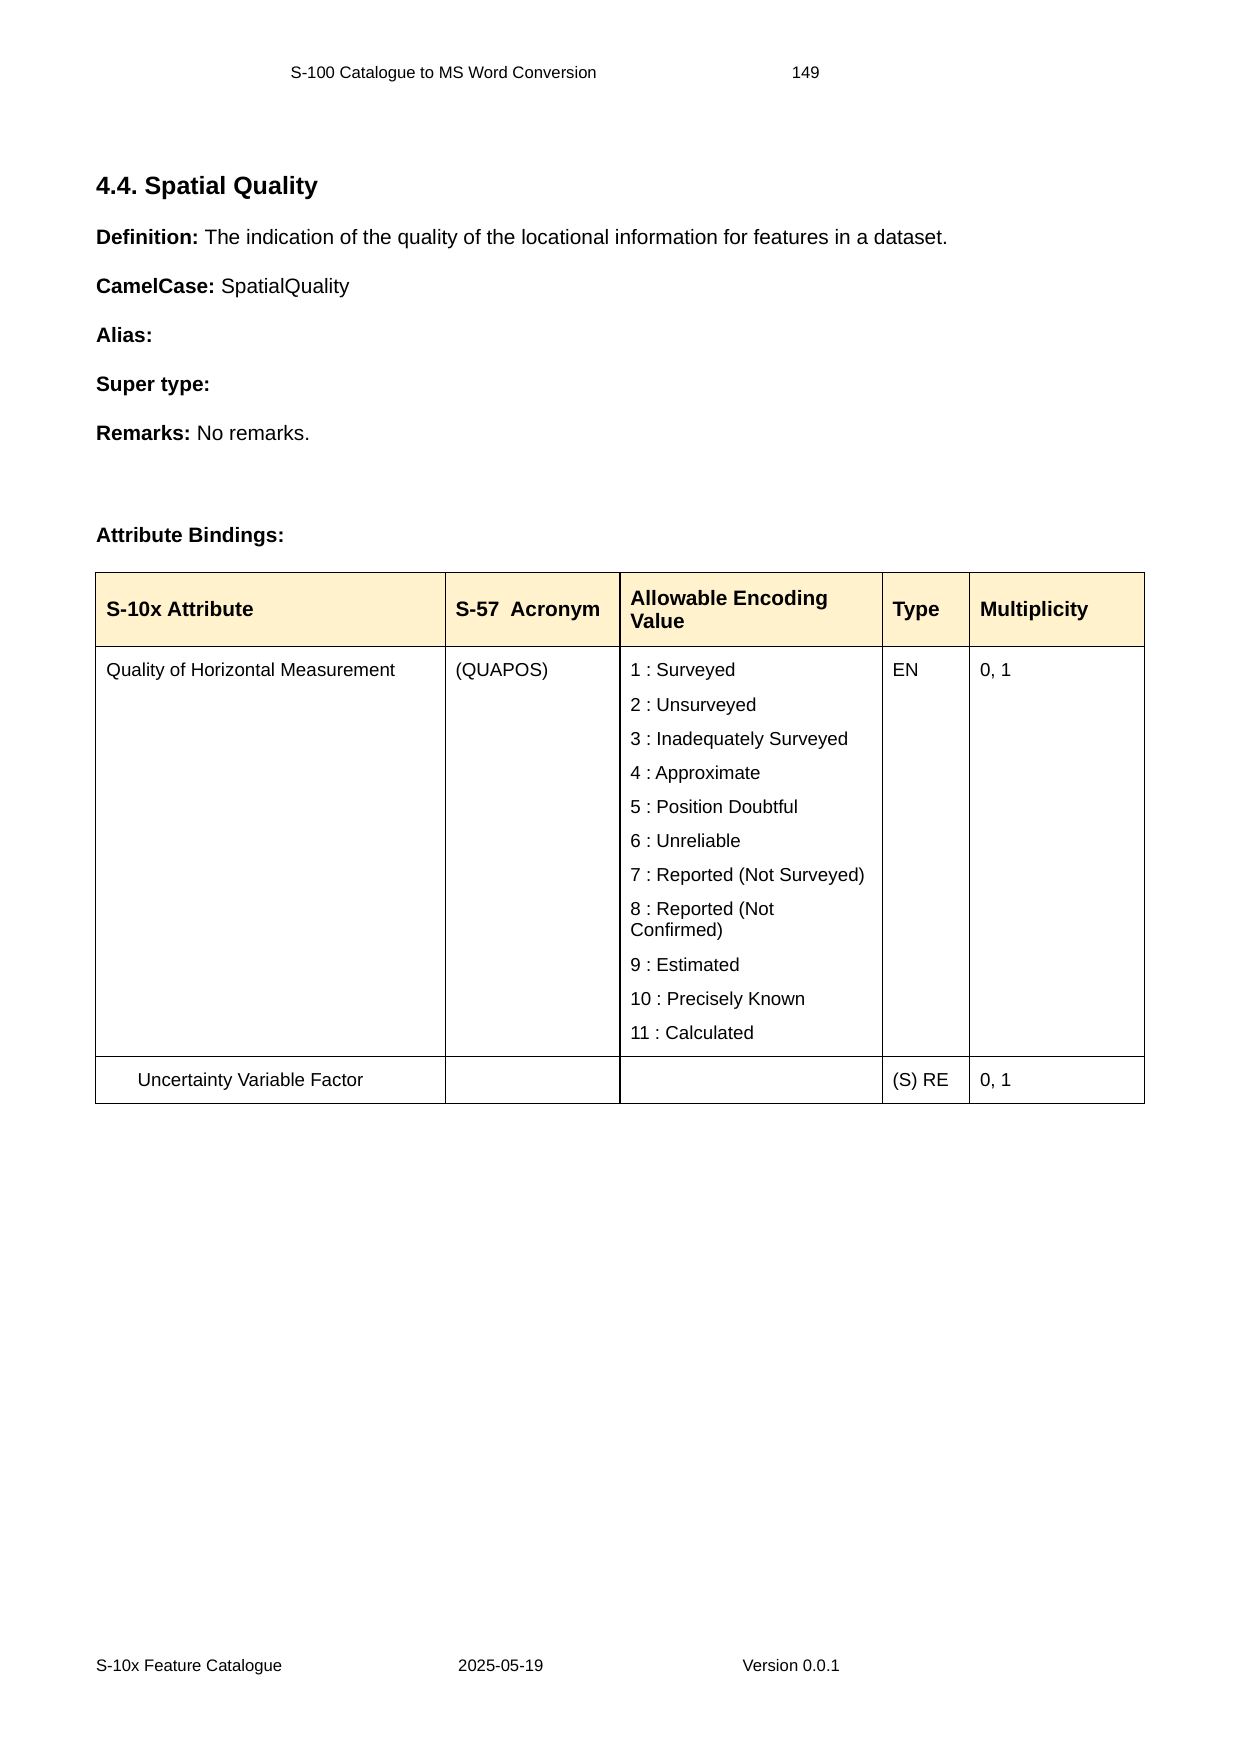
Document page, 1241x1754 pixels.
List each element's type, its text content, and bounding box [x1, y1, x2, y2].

text 4.4. Spatial Quality [96, 171, 1144, 199]
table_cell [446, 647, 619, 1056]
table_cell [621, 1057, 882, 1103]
text CamelCase: SpatialQuality [96, 273, 1144, 297]
text Definition: The indication of the quality of the locational information for features in a dataset. [96, 224, 1144, 248]
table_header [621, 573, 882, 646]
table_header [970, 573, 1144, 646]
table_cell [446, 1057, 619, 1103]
text Remarks: No remarks. [96, 420, 1144, 444]
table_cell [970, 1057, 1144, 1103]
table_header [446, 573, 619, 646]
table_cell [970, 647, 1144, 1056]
text Alias: [96, 322, 1144, 346]
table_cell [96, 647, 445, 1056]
text Attribute Bindings: [96, 523, 1144, 547]
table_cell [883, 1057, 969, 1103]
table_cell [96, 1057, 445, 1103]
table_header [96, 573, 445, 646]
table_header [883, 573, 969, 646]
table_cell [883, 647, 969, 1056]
text Super type: [96, 371, 1144, 395]
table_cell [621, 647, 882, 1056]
